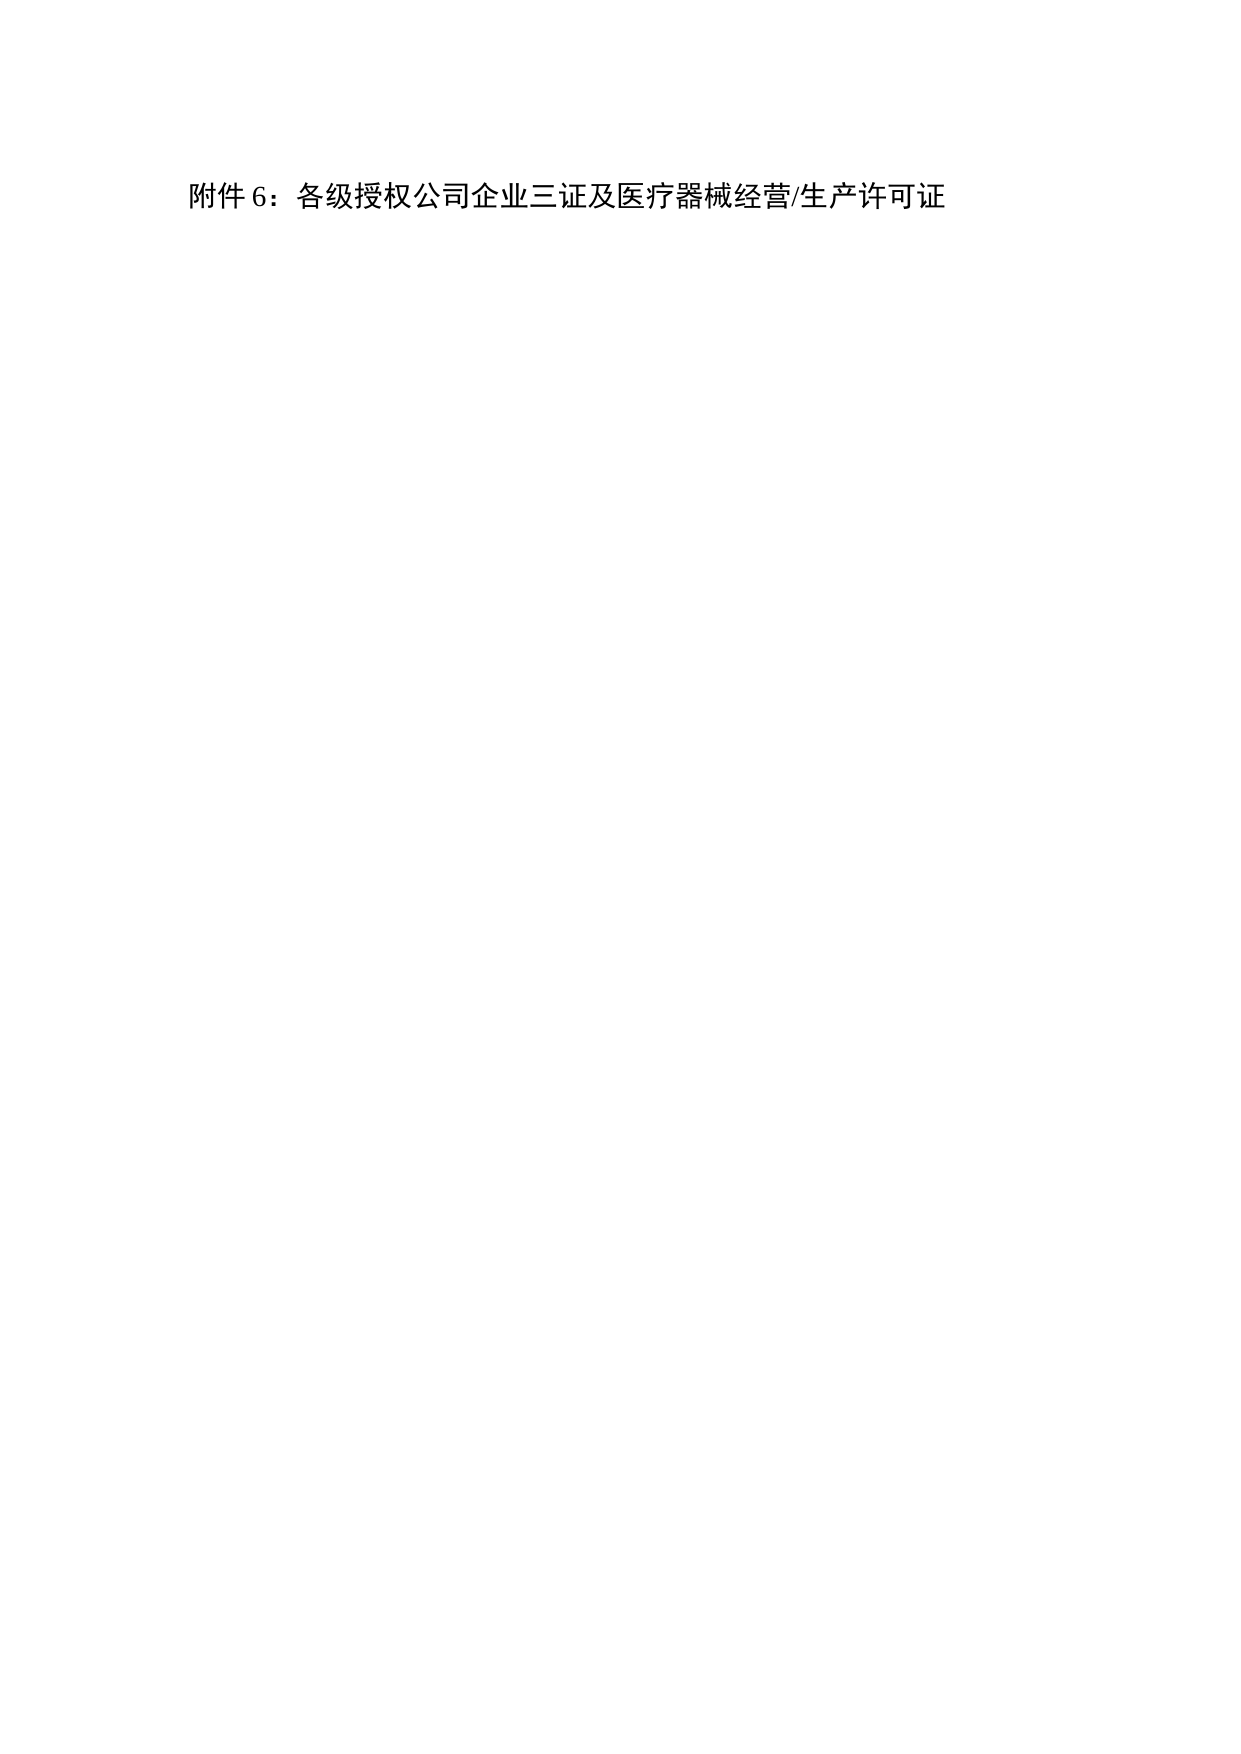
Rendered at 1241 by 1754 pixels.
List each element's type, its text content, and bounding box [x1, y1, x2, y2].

text 附件6：各级授权公司企业三证及医疗器械经营/生产许可证 [187, 162, 1053, 227]
